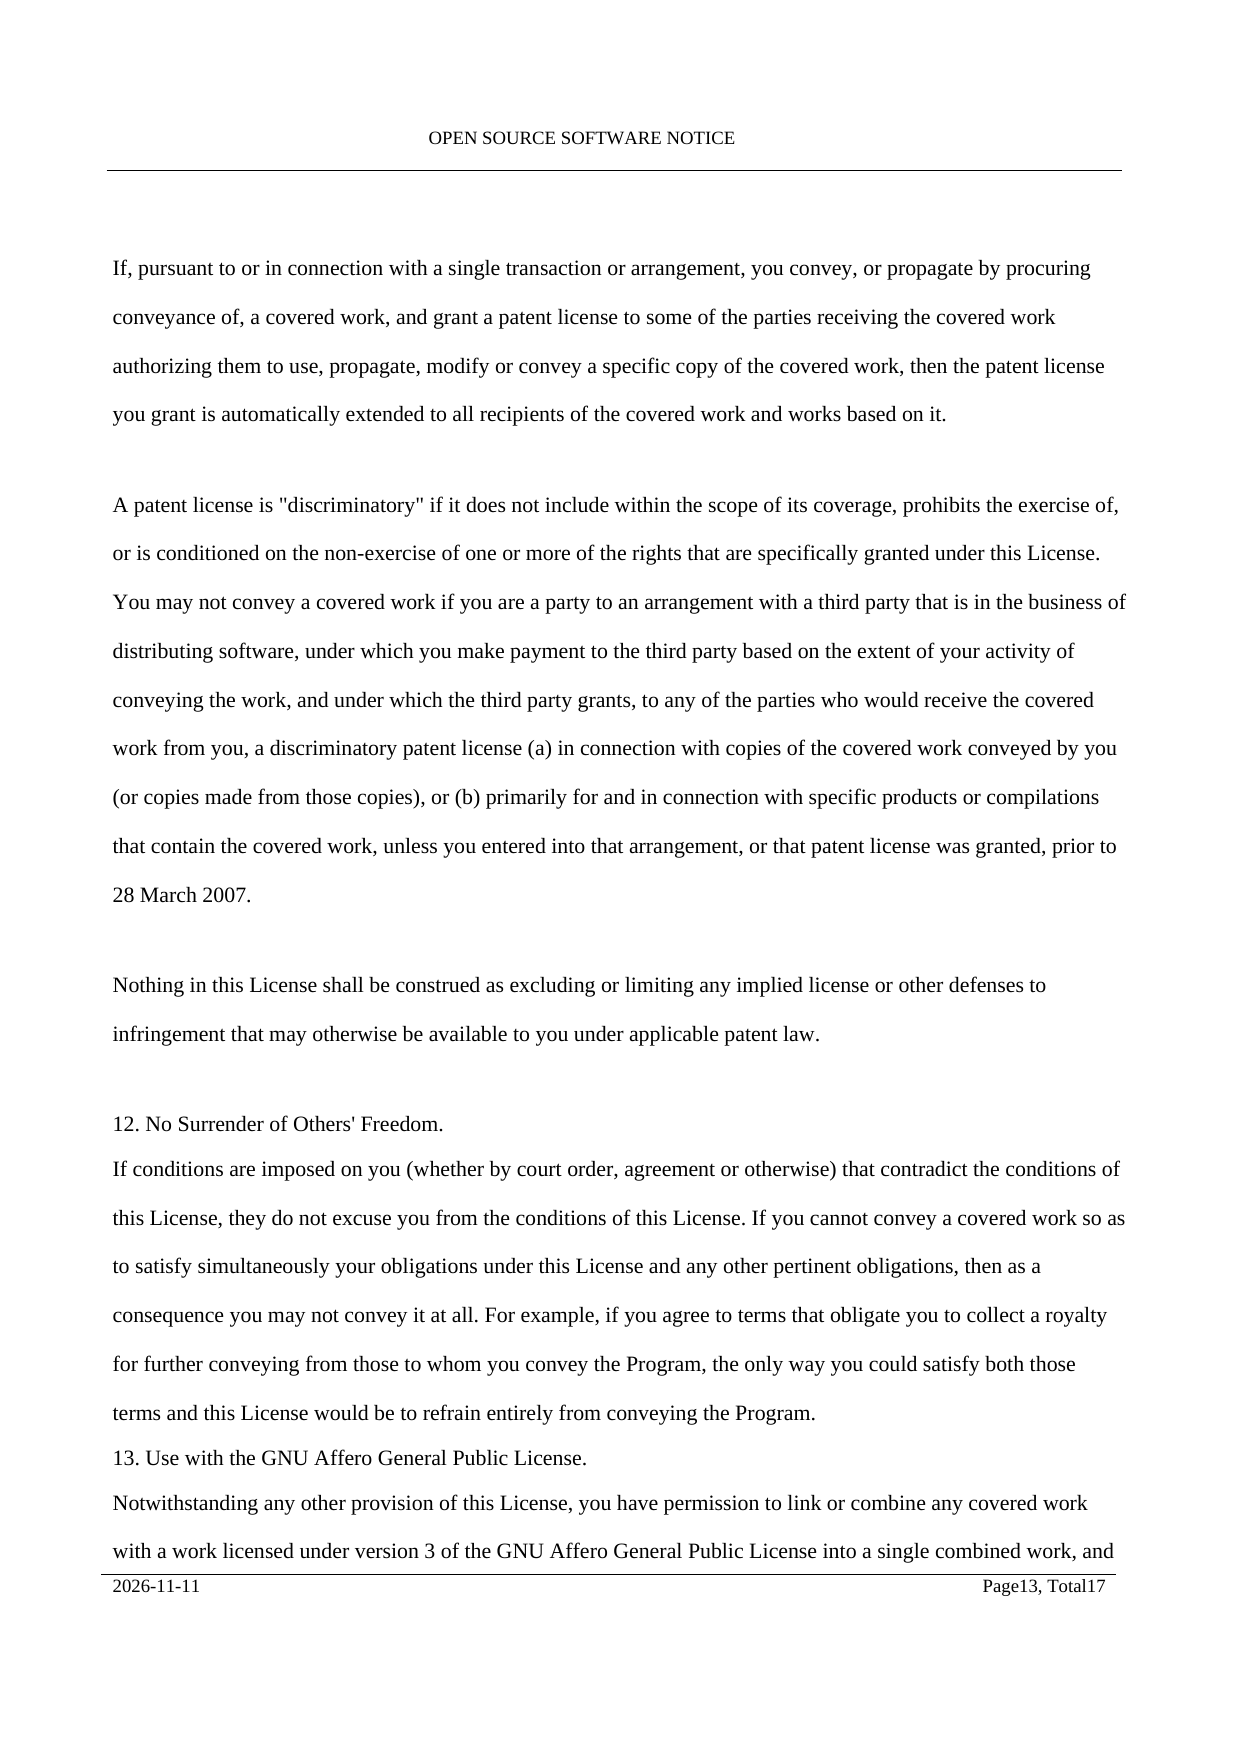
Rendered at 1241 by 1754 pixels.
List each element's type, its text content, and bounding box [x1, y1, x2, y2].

text 13. Use with the GNU Affero General Public License. [112, 1441, 1128, 1473]
text If, pursuant to or in connection with a single transaction or arrangement, you convey, or propagate by procuring conveyance of, a covered work, and grant a patent license to some of the parties receiving the covered work authorizing them to use, propagate, modify or convey a specific copy of the covered work, then the patent license you grant is automatically extended to all recipients of the covered work and works based on it. [112, 251, 1128, 430]
text 12. No Surrender of Others' Freedom. [112, 1107, 1128, 1139]
text A patent license is "discriminatory" if it does not include within the scope of its coverage, prohibits the exercise of, or is conditioned on the non-exercise of one or more of the rights that are specifically granted under this License. You may not convey a covered work if you are a party to an arrangement with a third party that is in the business of distributing software, under which you make payment to the third party based on the extent of your activity of conveying the work, and under which the third party grants, to any of the parties who would receive the covered work from you, a discriminatory patent license (a) in connection with copies of the covered work conveyed by you (or copies made from those copies), or (b) primarily for and in connection with specific products or compilations that contain the covered work, unless you entered into that arrangement, or that patent license was granted, prior to 28 March 2007. [112, 488, 1128, 910]
text Nothing in this License shall be construed as excluding or limiting any implied license or other defenses to infringement that may otherwise be available to you under applicable patent law. [112, 968, 1128, 1049]
text If conditions are imposed on you (whether by court order, agreement or otherwise) that contradict the conditions of this License, they do not excuse you from the conditions of this License. If you cannot convey a covered work so as to satisfy simultaneously your obligations under this License and any other pertinent obligations, then as a consequence you may not convey it at all. For example, if you agree to terms that obligate you to collect a royalty for further conveying from those to whom you convey the Program, the only way you could satisfy both those terms and this License would be to refrain entirely from conveying the Program. [112, 1152, 1128, 1428]
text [112, 1486, 1128, 1567]
